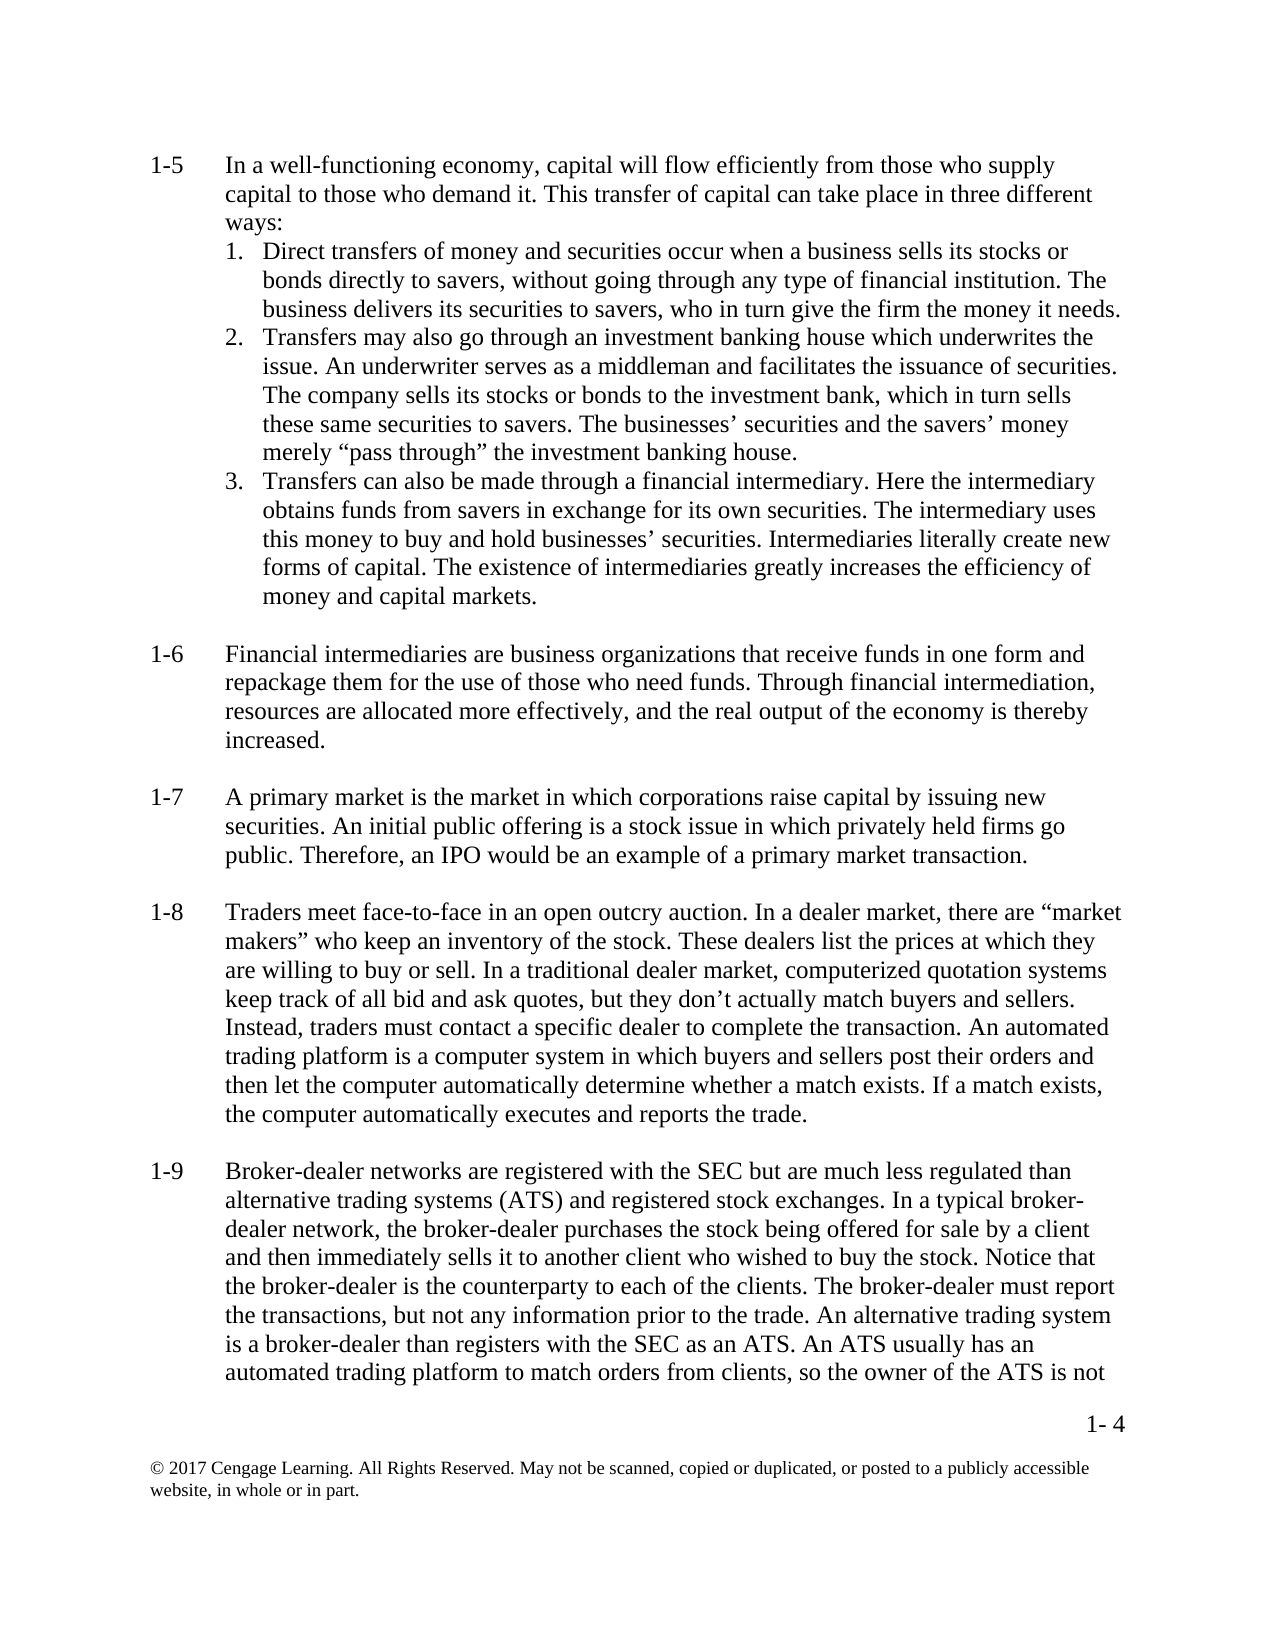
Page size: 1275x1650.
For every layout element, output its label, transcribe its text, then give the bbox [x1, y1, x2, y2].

text 2. Transfers may also go through an investment banking house which underwrites the issue. An underwriter serves as a middleman and facilitates the issuance of securities. The company sells its stocks or bonds to the investment bank, which in turn sells these same securities to savers. The businesses’ securities and the savers’ money merely “pass through” the investment banking house. [150, 322, 1125, 466]
text 1-8 Traders meet face-to-face in an open outcry auction. In a dealer market, there are “market makers” who keep an inventory of the stock. These dealers list the prices at which they are willing to buy or sell. In a traditional dealer market, computerized quotation systems keep track of all bid and ask quotes, but they don’t actually match buyers and sellers. Instead, traders must contact a specific dealer to complete the transaction. An automated trading platform is a computer system in which buyers and sellers post their orders and then let the computer automatically determine whether a match exists. If a match exists, the computer automatically executes and reports the trade. [150, 897, 1125, 1127]
text 1-5 In a well-functioning economy, capital will flow efficiently from those who supply capital to those who demand it. This transfer of capital can take place in three different ways: [150, 150, 1125, 236]
text 1-6 Financial intermediaries are business organizations that receive funds in one form and repackage them for the use of those who need funds. Through financial intermediation, resources are allocated more effectively, and the real output of the economy is thereby increased. [150, 639, 1125, 754]
text 1. Direct transfers of money and securities occur when a business sells its stocks or bonds directly to savers, without going through any type of financial institution. The business delivers its securities to savers, who in turn give the firm the money it needs. [150, 236, 1125, 322]
text 3. Transfers can also be made through a financial intermediary. Here the intermediary obtains funds from savers in exchange for its own securities. The intermediary uses this money to buy and hold businesses’ securities. Intermediaries literally create new forms of capital. The existence of intermediaries greatly increases the efficiency of money and capital markets. [150, 466, 1125, 610]
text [150, 1156, 1125, 1386]
text 1-7 A primary market is the market in which corporations raise capital by issuing new securities. An initial public offering is a stock issue in which privately held firms go public. Therefore, an IPO would be an example of a primary market transaction. [150, 782, 1125, 869]
